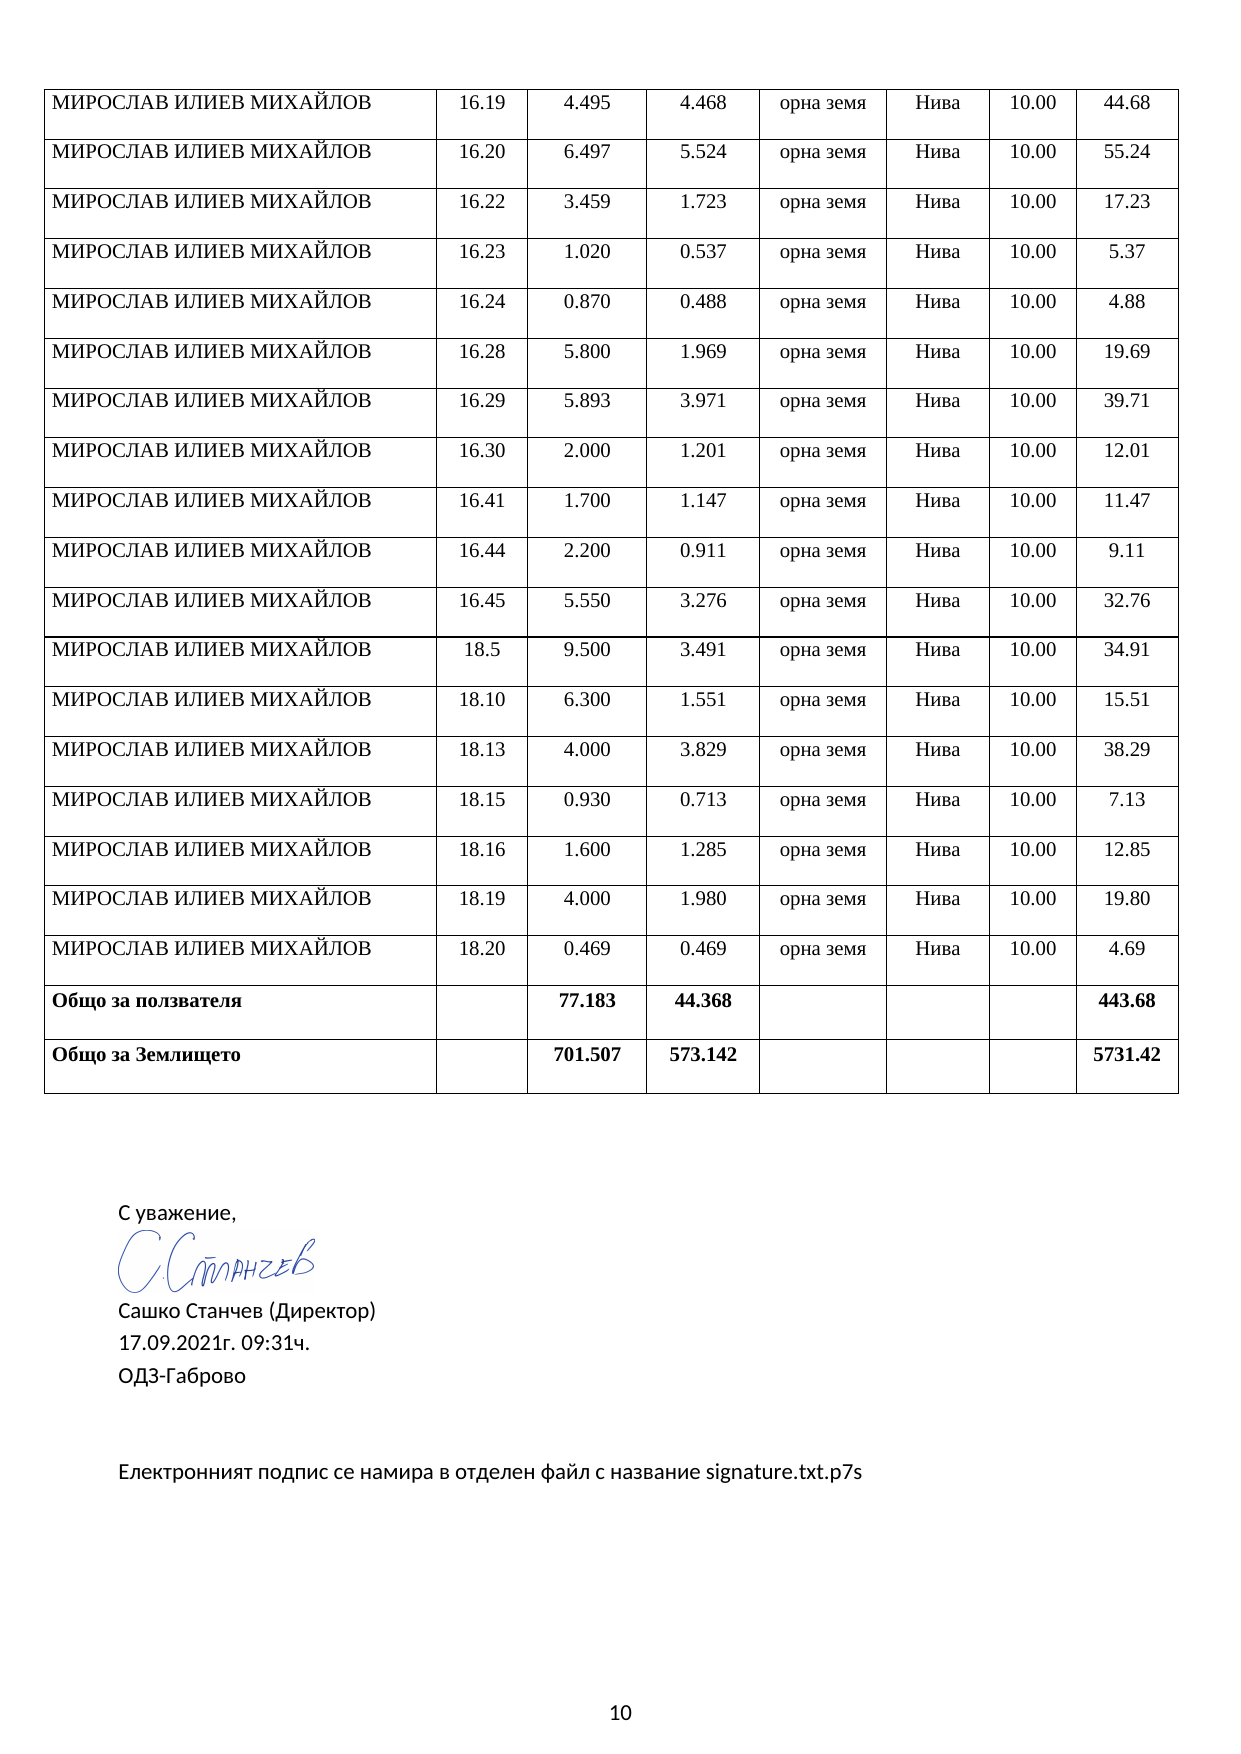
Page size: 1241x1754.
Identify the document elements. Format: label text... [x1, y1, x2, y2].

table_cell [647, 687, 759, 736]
table_cell Нива [887, 289, 989, 338]
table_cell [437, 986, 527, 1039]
table_cell 1.700 [528, 488, 646, 537]
table_cell 16.20 [437, 140, 527, 188]
table_cell МИРОСЛАВ ИЛИЕВ МИХАЙЛОВ [45, 339, 436, 387]
table_cell 44.68 [1077, 90, 1178, 138]
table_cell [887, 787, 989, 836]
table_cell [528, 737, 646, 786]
table_cell 4.88 [1077, 289, 1178, 338]
table_cell 3.491 [647, 638, 759, 686]
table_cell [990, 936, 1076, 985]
table_cell 0.537 [647, 239, 759, 288]
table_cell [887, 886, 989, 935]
table_cell орна земя [760, 488, 886, 537]
table_cell 39.71 [1077, 389, 1178, 437]
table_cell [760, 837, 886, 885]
table_cell 16.28 [437, 339, 527, 387]
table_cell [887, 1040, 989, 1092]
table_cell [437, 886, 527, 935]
table_cell МИРОСЛАВ ИЛИЕВ МИХАЙЛОВ [45, 239, 436, 288]
table_cell 16.23 [437, 239, 527, 288]
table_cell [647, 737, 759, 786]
table_cell МИРОСЛАВ ИЛИЕВ МИХАЙЛОВ [45, 289, 436, 338]
table_cell орна земя [760, 538, 886, 587]
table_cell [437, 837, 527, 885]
table_cell 9.11 [1077, 538, 1178, 587]
table_cell Нива [887, 588, 989, 636]
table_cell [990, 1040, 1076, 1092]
table_cell Нива [887, 189, 989, 238]
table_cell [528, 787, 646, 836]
table_cell орна земя [760, 638, 886, 686]
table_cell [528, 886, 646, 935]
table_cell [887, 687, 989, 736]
table_cell 10.00 [990, 140, 1076, 188]
table_cell 16.30 [437, 438, 527, 487]
table_cell 16.41 [437, 488, 527, 537]
table_cell Нива [887, 488, 989, 537]
table_cell 10.00 [990, 538, 1076, 587]
table_cell орна земя [760, 289, 886, 338]
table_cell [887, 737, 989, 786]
table_cell 4.468 [647, 90, 759, 138]
table_cell 11.47 [1077, 488, 1178, 537]
table_cell Нива [887, 140, 989, 188]
table_cell 5.37 [1077, 239, 1178, 288]
table_cell Нива [887, 239, 989, 288]
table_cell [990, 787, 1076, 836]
table_cell 10.00 [990, 389, 1076, 437]
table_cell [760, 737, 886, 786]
table_cell 3.276 [647, 588, 759, 636]
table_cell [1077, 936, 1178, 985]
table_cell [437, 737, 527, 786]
table_cell МИРОСЛАВ ИЛИЕВ МИХАЙЛОВ [45, 189, 436, 238]
table_cell орна земя [760, 389, 886, 437]
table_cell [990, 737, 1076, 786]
table_cell МИРОСЛАВ ИЛИЕВ МИХАЙЛОВ [45, 488, 436, 537]
table_cell 16.24 [437, 289, 527, 338]
table_cell 3.459 [528, 189, 646, 238]
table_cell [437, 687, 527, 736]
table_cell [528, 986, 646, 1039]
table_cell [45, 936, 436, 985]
table_cell 10.00 [990, 488, 1076, 537]
table_cell орна земя [760, 588, 886, 636]
text С уважение, Сашко Станчев (Директор) 17.09.2021г. 09:31ч. ОДЗ-Габрово Електронният подпис се намира в отделен файл с название signature.txt.p7s [118, 1198, 1122, 1485]
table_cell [45, 90, 436, 138]
table_cell 2.000 [528, 438, 646, 487]
table_cell 10.00 [990, 189, 1076, 238]
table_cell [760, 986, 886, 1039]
table_cell 55.24 [1077, 140, 1178, 188]
table_cell 16.45 [437, 588, 527, 636]
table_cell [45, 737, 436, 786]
table_cell 16.29 [437, 389, 527, 437]
table_cell 1.147 [647, 488, 759, 537]
table_cell Нива [887, 90, 989, 138]
table_cell 4.495 [528, 90, 646, 138]
table_cell МИРОСЛАВ ИЛИЕВ МИХАЙЛОВ [45, 588, 436, 636]
table_cell Нива [887, 389, 989, 437]
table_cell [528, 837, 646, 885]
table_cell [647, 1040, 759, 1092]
table_cell орна земя [760, 239, 886, 288]
table_cell 1.723 [647, 189, 759, 238]
table_cell 5.893 [528, 389, 646, 437]
table_cell МИРОСЛАВ ИЛИЕВ МИХАЙЛОВ [45, 389, 436, 437]
table_cell Нива [887, 339, 989, 387]
table_cell 5.800 [528, 339, 646, 387]
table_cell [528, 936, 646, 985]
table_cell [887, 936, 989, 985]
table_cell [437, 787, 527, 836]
table_cell 2.200 [528, 538, 646, 587]
table_cell 10.00 [990, 239, 1076, 288]
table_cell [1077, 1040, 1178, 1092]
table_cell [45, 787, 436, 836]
table_cell 1.020 [528, 239, 646, 288]
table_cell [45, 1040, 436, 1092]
table_cell 6.497 [528, 140, 646, 188]
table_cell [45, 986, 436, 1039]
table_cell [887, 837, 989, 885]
table_cell 5.524 [647, 140, 759, 188]
picture [118, 1230, 315, 1293]
table_cell орна земя [760, 339, 886, 387]
table_cell орна земя [760, 189, 886, 238]
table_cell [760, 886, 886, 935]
table_cell МИРОСЛАВ ИЛИЕВ МИХАЙЛОВ [45, 638, 436, 686]
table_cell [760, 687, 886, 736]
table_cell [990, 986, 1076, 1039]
table_cell 0.870 [528, 289, 646, 338]
table_cell 1.969 [647, 339, 759, 387]
table_cell МИРОСЛАВ ИЛИЕВ МИХАЙЛОВ [45, 438, 436, 487]
table_cell 0.911 [647, 538, 759, 587]
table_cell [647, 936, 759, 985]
table_cell 16.44 [437, 538, 527, 587]
table_cell 34.91 [1077, 638, 1178, 686]
table_cell Нива [887, 638, 989, 686]
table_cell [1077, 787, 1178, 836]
table_cell 17.23 [1077, 189, 1178, 238]
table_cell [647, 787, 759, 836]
table_cell Нива [887, 538, 989, 587]
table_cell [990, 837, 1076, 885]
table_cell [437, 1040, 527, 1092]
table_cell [45, 140, 436, 188]
table_cell 10.00 [990, 289, 1076, 338]
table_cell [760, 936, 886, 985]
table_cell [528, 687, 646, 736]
table_cell 1.201 [647, 438, 759, 487]
table_cell 10.00 [990, 339, 1076, 387]
table_cell 19.69 [1077, 339, 1178, 387]
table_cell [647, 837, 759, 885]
table_cell 10.00 [990, 638, 1076, 686]
table_cell 16.22 [437, 189, 527, 238]
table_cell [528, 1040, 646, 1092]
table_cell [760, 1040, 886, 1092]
table_cell орна земя [760, 90, 886, 138]
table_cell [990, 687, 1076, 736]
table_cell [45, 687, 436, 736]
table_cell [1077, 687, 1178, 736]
table_cell 3.971 [647, 389, 759, 437]
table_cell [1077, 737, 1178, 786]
table_cell Нива [887, 438, 989, 487]
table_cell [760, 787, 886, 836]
table_cell 12.01 [1077, 438, 1178, 487]
table_cell 0.488 [647, 289, 759, 338]
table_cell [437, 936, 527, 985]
table_cell 16.19 [437, 90, 527, 138]
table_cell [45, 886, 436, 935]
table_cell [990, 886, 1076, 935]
table_cell 10.00 [990, 90, 1076, 138]
table_cell орна земя [760, 140, 886, 188]
table_cell 5.550 [528, 588, 646, 636]
table_cell 18.5 [437, 638, 527, 686]
table_cell МИРОСЛАВ ИЛИЕВ МИХАЙЛОВ [45, 538, 436, 587]
table_cell орна земя [760, 438, 886, 487]
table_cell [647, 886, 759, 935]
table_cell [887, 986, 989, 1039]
table_cell 10.00 [990, 588, 1076, 636]
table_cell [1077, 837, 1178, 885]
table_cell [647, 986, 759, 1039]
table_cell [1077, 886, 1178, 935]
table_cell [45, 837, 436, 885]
table_cell 32.76 [1077, 588, 1178, 636]
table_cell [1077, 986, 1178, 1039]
table_cell 10.00 [990, 438, 1076, 487]
table_cell 9.500 [528, 638, 646, 686]
